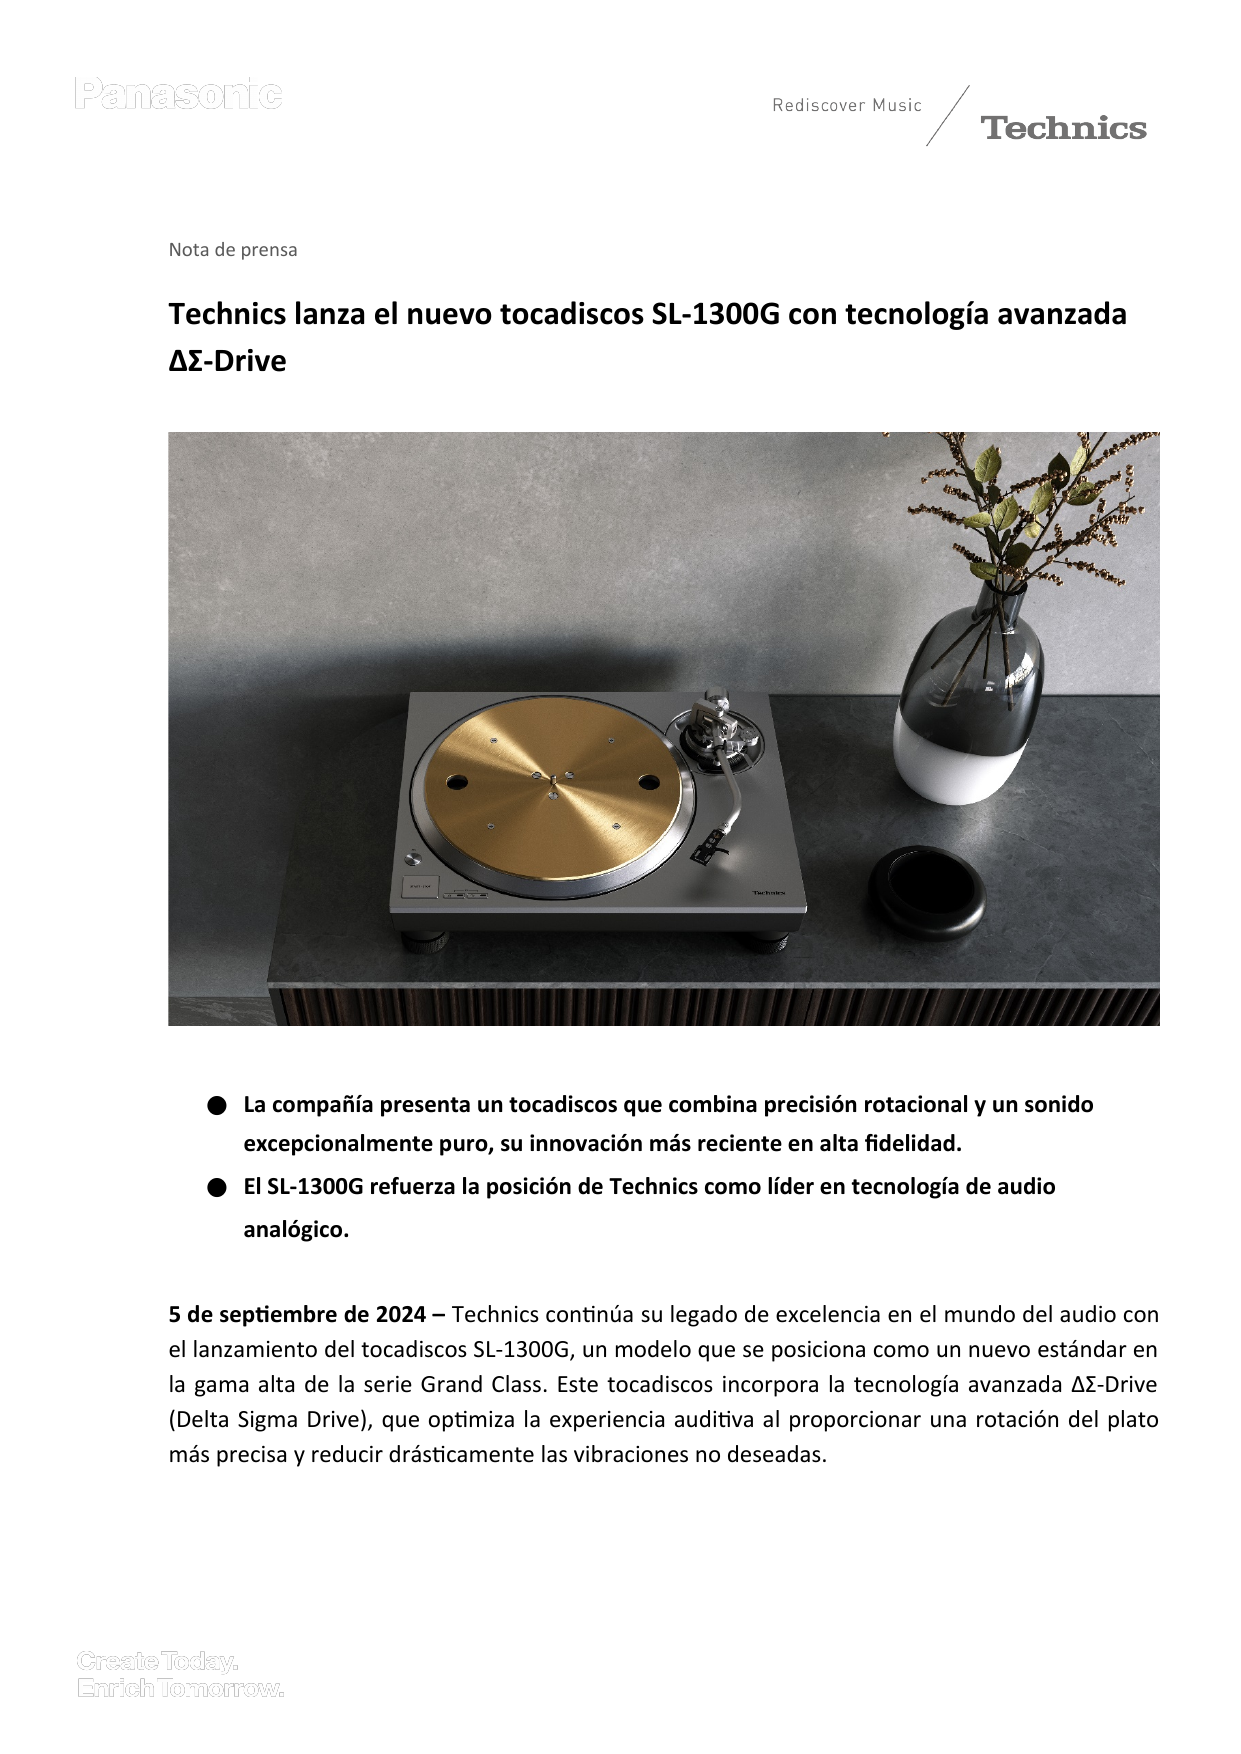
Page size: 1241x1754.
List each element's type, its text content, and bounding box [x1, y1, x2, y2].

list La compañía presenta un tocadiscos que combina precisión rotacional y un sonido excepcionalmente puro, su innovación más reciente en alta fidelidad. [206, 1076, 1131, 1157]
text 5 de septiembre de 2024 – Technics continúa su legado de excelencia en el mundo del audio con el lanzamiento del tocadiscos SL-1300G, un modelo que se posiciona como un nuevo estándar en la gama alta de la serie Grand Class. Este tocadiscos incorpora la tecnología avanzada ΔΣ-Drive (Delta Sigma Drive), que optimiza la experiencia auditiva al proporcionar una rotación del plato más precisa y reducir drásticamente las vibraciones no deseadas. [168, 1299, 1161, 1469]
picture [759, 70, 1161, 161]
list El SL-1300G refuerza la posición de Technics como líder en tecnología de audio analógico. [206, 1157, 1131, 1243]
picture [77, 1651, 284, 1697]
text Nota de prensa [168, 236, 1161, 262]
picture [75, 77, 282, 109]
picture [168, 432, 1160, 1026]
text Technics lanza el nuevo tocadiscos SL-1300G con tecnología avanzada ΔΣ-Drive [168, 292, 1161, 379]
